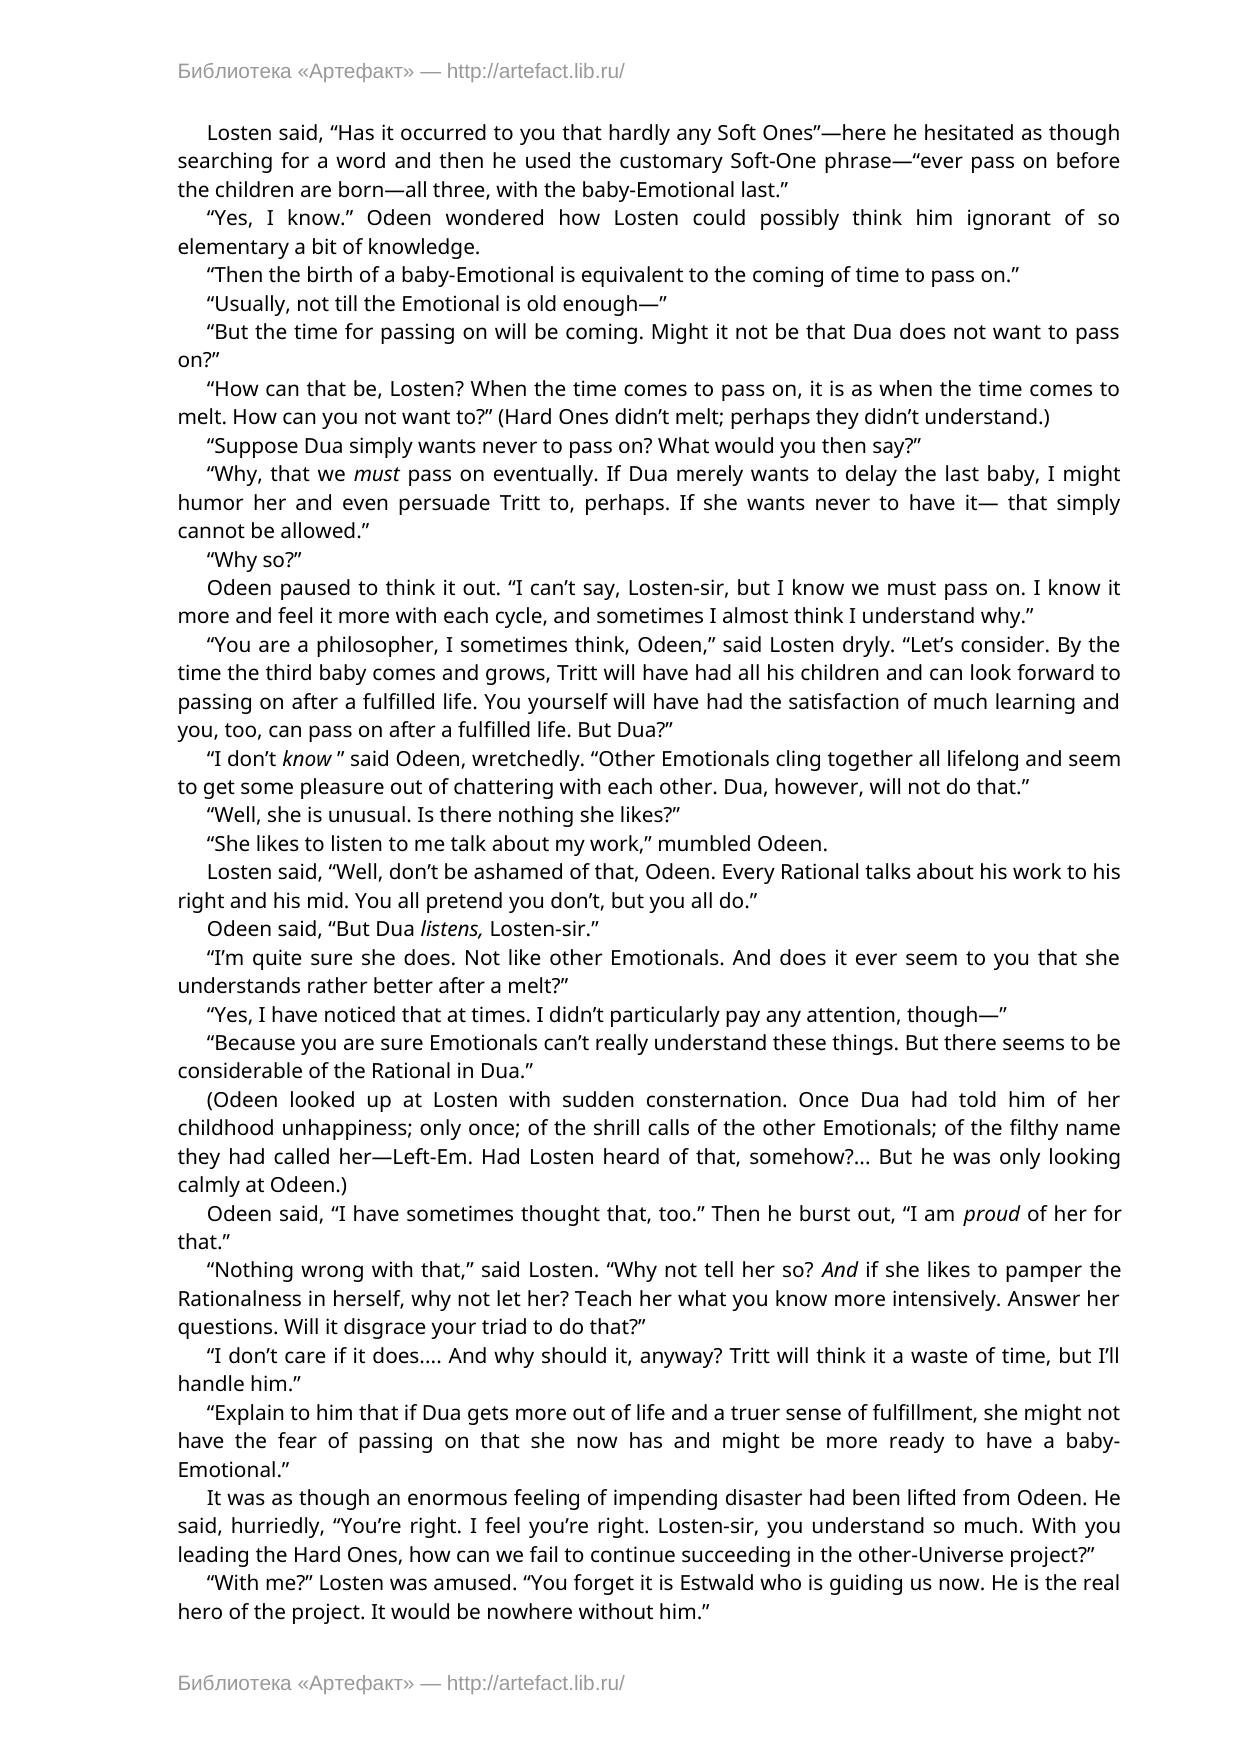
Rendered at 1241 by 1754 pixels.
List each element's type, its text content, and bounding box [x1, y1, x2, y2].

text “Well, she is unusual. Is there nothing she likes?” [177, 801, 1122, 829]
text “Nothing wrong with that,” said Losten. “Why not tell her so? And if she likes to pamper the Rationalness in herself, why not let her? Teach her what you know more intensively. Answer her questions. Will it disgrace your triad to do that?” [177, 1256, 1122, 1341]
text “Suppose Dua simply wants never to pass on? What would you then say?” [177, 431, 1122, 459]
text “I’m quite sure she does. Not like other Emotionals. And does it ever seem to you that she understands rather better after a melt?” [177, 943, 1122, 1000]
text “But the time for passing on will be coming. Might it not be that Dua does not want to pass on?” [177, 317, 1122, 374]
text Odeen paused to think it out. “I can’t say, Losten-sir, but I know we must pass on. I know it more and feel it more with each cycle, and sometimes I almost think I understand why.” [177, 573, 1122, 630]
text (Odeen looked up at Losten with sudden consternation. Once Dua had told him of her childhood unhappiness; only once; of the shrill calls of the other Emotionals; of the filthy name they had called her—Left-Em. Had Losten heard of that, somehow?... But he was only looking calmly at Odeen.) [177, 1085, 1122, 1199]
text “Why so?” [177, 545, 1122, 573]
text Losten said, “Well, don’t be ashamed of that, Odeen. Every Rational talks about his work to his right and his mid. You all pretend you don’t, but you all do.” [177, 857, 1122, 914]
text “I don’t care if it does.... And why should it, anyway? Tritt will think it a waste of time, but I’ll handle him.” [177, 1341, 1122, 1398]
text Odeen said, “But Dua listens, Losten-sir.” [177, 914, 1122, 943]
text “With me?” Losten was amused. “You forget it is Estwald who is guiding us now. He is the real hero of the project. It would be nowhere without him.” [177, 1568, 1122, 1625]
text “Explain to him that if Dua gets more out of life and a truer sense of fulfillment, she might not have the fear of passing on that she now has and might be more ready to have a baby-Emotional.” [177, 1398, 1122, 1483]
text “Yes, I know.” Odeen wondered how Losten could possibly think him ignorant of so elementary a bit of knowledge. [177, 203, 1122, 260]
text “How can that be, Losten? When the time comes to pass on, it is as when the time comes to melt. How can you not want to?” (Hard Ones didn’t melt; perhaps they didn’t understand.) [177, 374, 1122, 431]
text Odeen said, “I have sometimes thought that, too.” Then he burst out, “I am proud of her for that.” [177, 1199, 1122, 1256]
text “You are a philosopher, I sometimes think, Odeen,” said Losten dryly. “Let’s consider. By the time the third baby comes and grows, Tritt will have had all his children and can look forward to passing on after a fulfilled life. You yourself will have had the satisfaction of much learning and you, too, can pass on after a fulfilled life. But Dua?” [177, 630, 1122, 744]
text “Why, that we must pass on eventually. If Dua merely wants to delay the last baby, I might humor her and even persuade Tritt to, perhaps. If she wants never to have it— that simply cannot be allowed.” [177, 459, 1122, 545]
text It was as though an enormous feeling of impending disaster had been lifted from Odeen. He said, hurriedly, “You’re right. I feel you’re right. Losten-sir, you understand so much. With you leading the Hard Ones, how can we fail to continue succeeding in the other-Universe project?” [177, 1483, 1122, 1568]
text “Because you are sure Emotionals can’t really understand these things. But there seems to be considerable of the Rational in Dua.” [177, 1028, 1122, 1085]
text “Yes, I have noticed that at times. I didn’t particularly pay any attention, though—” [177, 1000, 1122, 1028]
text “Usually, not till the Emotional is old enough—” [177, 289, 1122, 317]
text “I don’t know ” said Odeen, wretchedly. “Other Emotionals cling together all lifelong and seem to get some pleasure out of chattering with each other. Dua, however, will not do that.” [177, 744, 1122, 801]
text Losten said, “Has it occurred to you that hardly any Soft Ones”—here he hesitated as though searching for a word and then he used the customary Soft-One phrase—“ever pass on before the children are born—all three, with the baby-Emotional last.” [177, 118, 1122, 203]
text “Then the birth of a baby-Emotional is equivalent to the coming of time to pass on.” [177, 260, 1122, 289]
text “She likes to listen to me talk about my work,” mumbled Odeen. [177, 829, 1122, 857]
